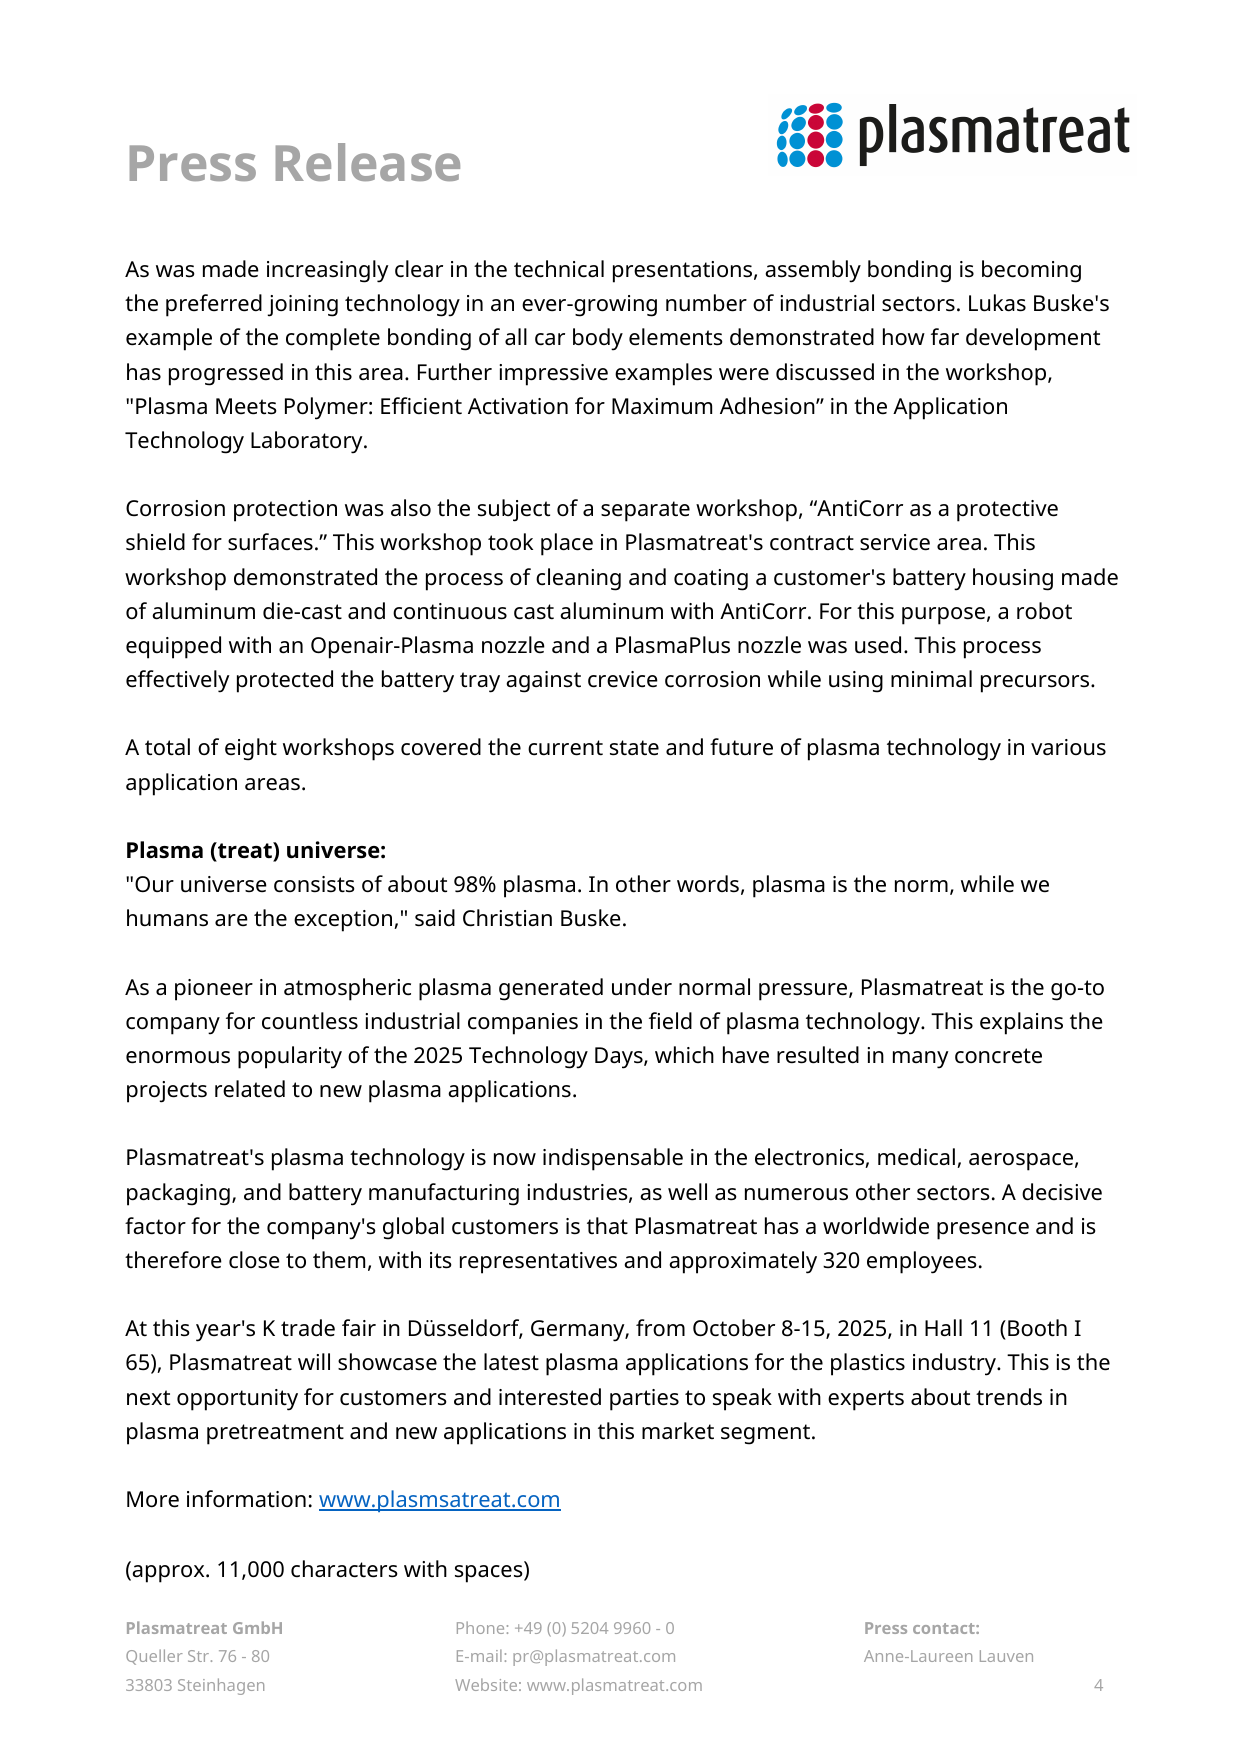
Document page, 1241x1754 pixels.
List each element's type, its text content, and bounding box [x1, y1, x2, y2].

text (approx. 11,000 characters with spaces) [125, 1554, 1122, 1584]
text Plasma (treat) universe: [125, 835, 1122, 865]
text As was made increasingly clear in the technical presentations, assembly bonding is becoming the preferred joining technology in an ever-growing number of industrial sectors. Lukas Buske's example of the complete bonding of all car body elements demonstrated how far development has progressed in this area. Further impressive examples were discussed in the workshop, "Plasma Meets Polymer: Efficient Activation for Maximum Adhesion” in the Application Technology Laboratory. [125, 254, 1122, 455]
picture [768, 94, 1138, 176]
text Corrosion protection was also the subject of a separate workshop, “AntiCorr as a protective shield for surfaces.” This workshop took place in Plasmatreat's contract service area. This workshop demonstrated the process of cleaning and coating a customer's battery housing made of aluminum die-cast and continuous cast aluminum with AntiCorr. For this purpose, a robot equipped with an Openair-Plasma nozzle and a PlasmaPlus nozzle was used. This process effectively protected the battery tray against crevice corrosion while using minimal precursors. [125, 493, 1122, 694]
text As a pioneer in atmospheric plasma generated under normal pressure, Plasmatreat is the go-to company for countless industrial companies in the field of plasma technology. This explains the enormous popularity of the 2025 Technology Days, which have resulted in many concrete projects related to new plasma applications. [125, 972, 1122, 1104]
text "Our universe consists of about 98% plasma. In other words, plasma is the norm, while we humans are the exception," said Christian Buske. [125, 869, 1122, 933]
text More information: www.plasmsatreat.com [125, 1484, 1122, 1514]
text Plasmatreat's plasma technology is now indispensable in the electronics, medical, aerospace, packaging, and battery manufacturing industries, as well as numerous other sectors. A decisive factor for the company's global customers is that Plasmatreat has a worldwide presence and is therefore close to them, with its representatives and approximately 320 employees. [125, 1142, 1122, 1275]
text A total of eight workshops covered the current state and future of plasma technology in various application areas. [125, 732, 1122, 796]
text At this year's K trade fair in Düsseldorf, Germany, from October 8-15, 2025, in Hall 11 (Booth I 65), Plasmatreat will showcase the latest plasma applications for the plastics industry. This is the next opportunity for customers and interested parties to speak with experts about trends in plasma pretreatment and new applications in this market segment. [125, 1313, 1122, 1446]
